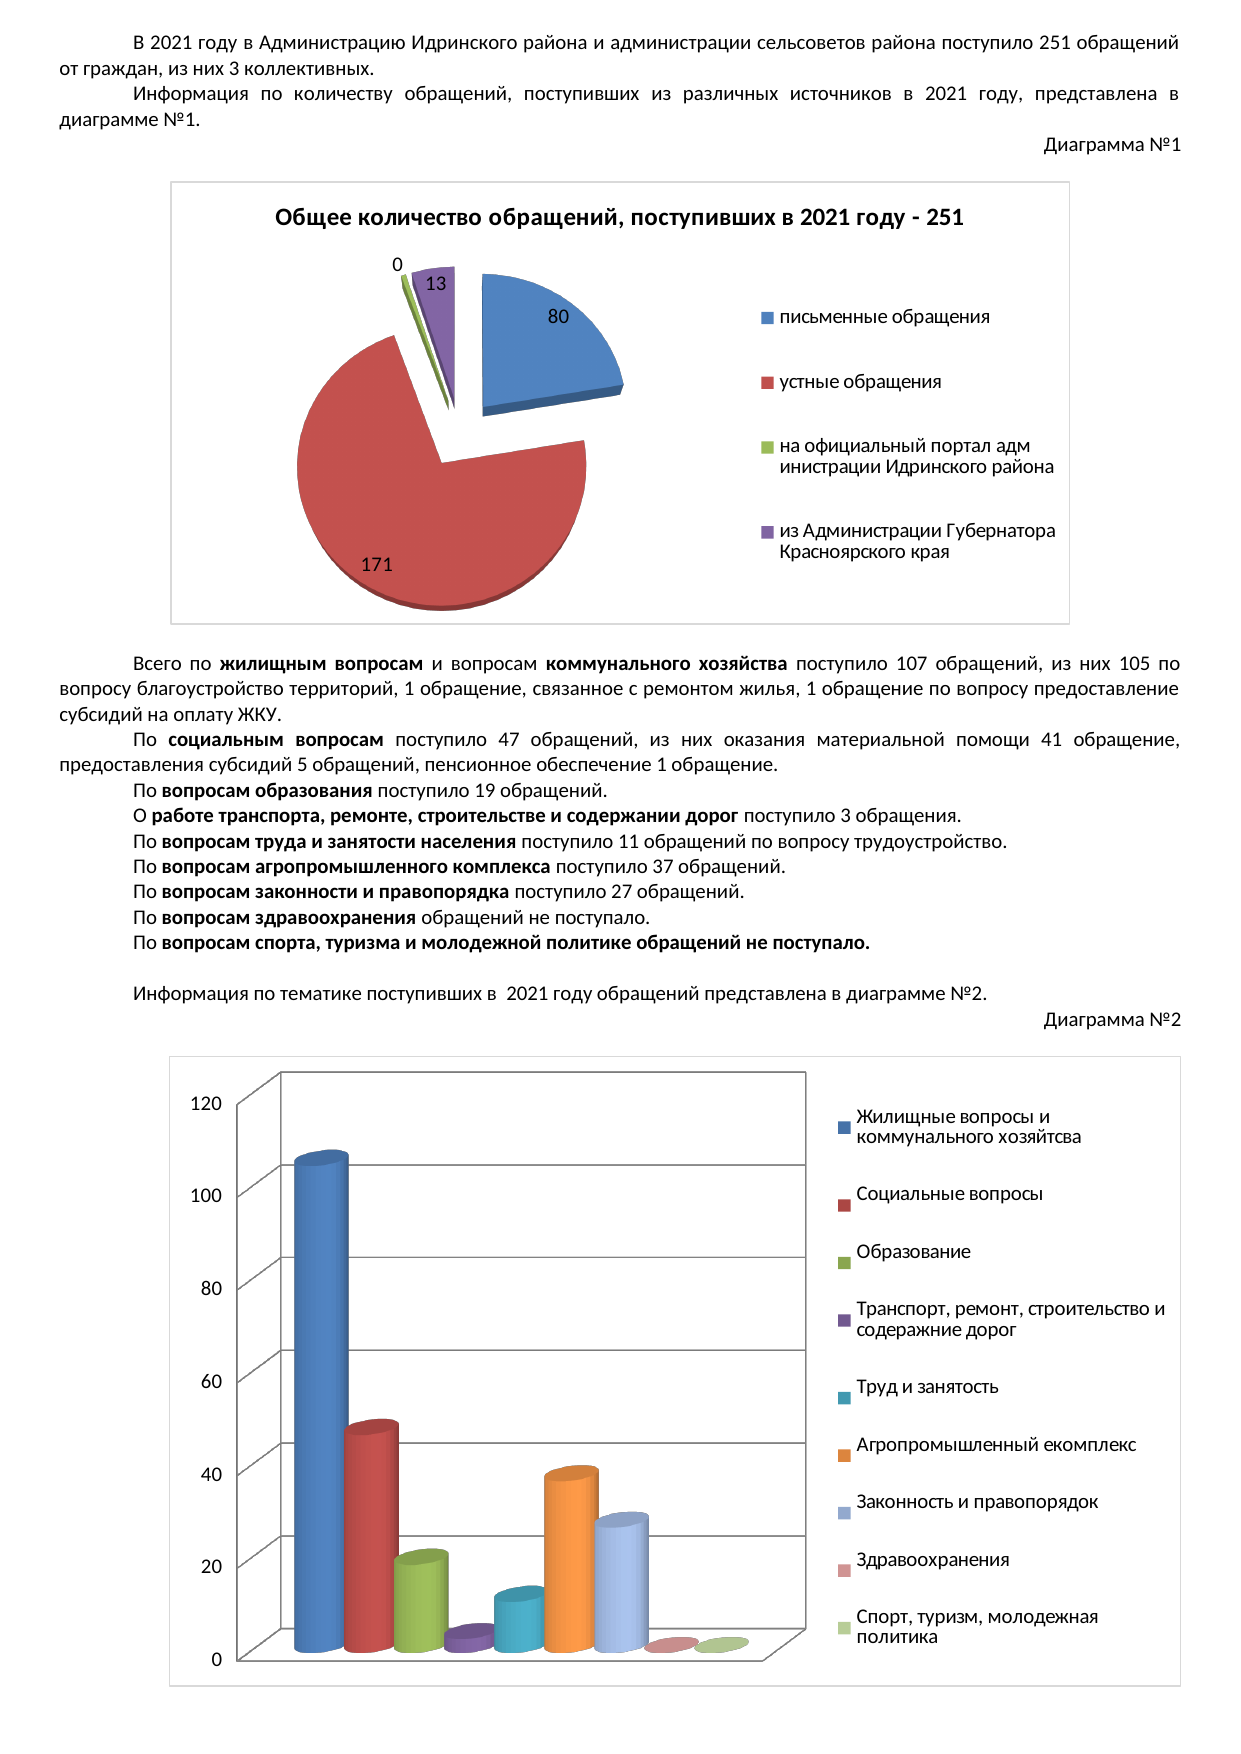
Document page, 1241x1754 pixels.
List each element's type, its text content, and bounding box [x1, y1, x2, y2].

text Информация по количеству обращений, поступивших из различных источников в 2021 году, представлена в диаграмме №1. [59, 80, 1181, 131]
text В 2021 году в Администрацию Идринского района и администрации сельсоветов района поступило 251 обращений от граждан, из них 3 коллективных. [59, 29, 1181, 80]
text Информация по тематике поступивших в 2021 году обращений представлена в диаграмме №2. [59, 980, 1181, 1006]
text По социальным вопросам поступило 47 обращений, из них оказания материальной помощи 41 обращение, предоставления субсидий 5 обращений, пенсионное обеспечение 1 обращение. [59, 726, 1181, 777]
text Всего по жилищным вопросам и вопросам коммунального хозяйства поступило 107 обращений, из них 105 по вопросу благоустройство территорий, 1 обращение, связанное с ремонтом жилья, 1 обращение по вопросу предоставление субсидий на оплату ЖКУ. [59, 650, 1181, 726]
text По вопросам здравоохранения обращений не поступало. [59, 904, 1181, 929]
text О работе транспорта, ремонте, строительстве и содержании дорог поступило 3 обращения. [59, 802, 1181, 828]
text Диаграмма №1 [59, 131, 1181, 157]
text По вопросам законности и правопорядка поступило 27 обращений. [59, 879, 1181, 904]
text По вопросам труда и занятости населения поступило 11 обращений по вопросу трудоустройство. [59, 828, 1181, 853]
text По вопросам агропромышленного комплекса поступило 37 обращений. [59, 853, 1181, 879]
text По вопросам спорта, туризма и молодежной политике обращений не поступало. [59, 929, 1181, 955]
text Диаграмма №2 [59, 1006, 1181, 1031]
text По вопросам образования поступило 19 обращений. [59, 777, 1181, 802]
